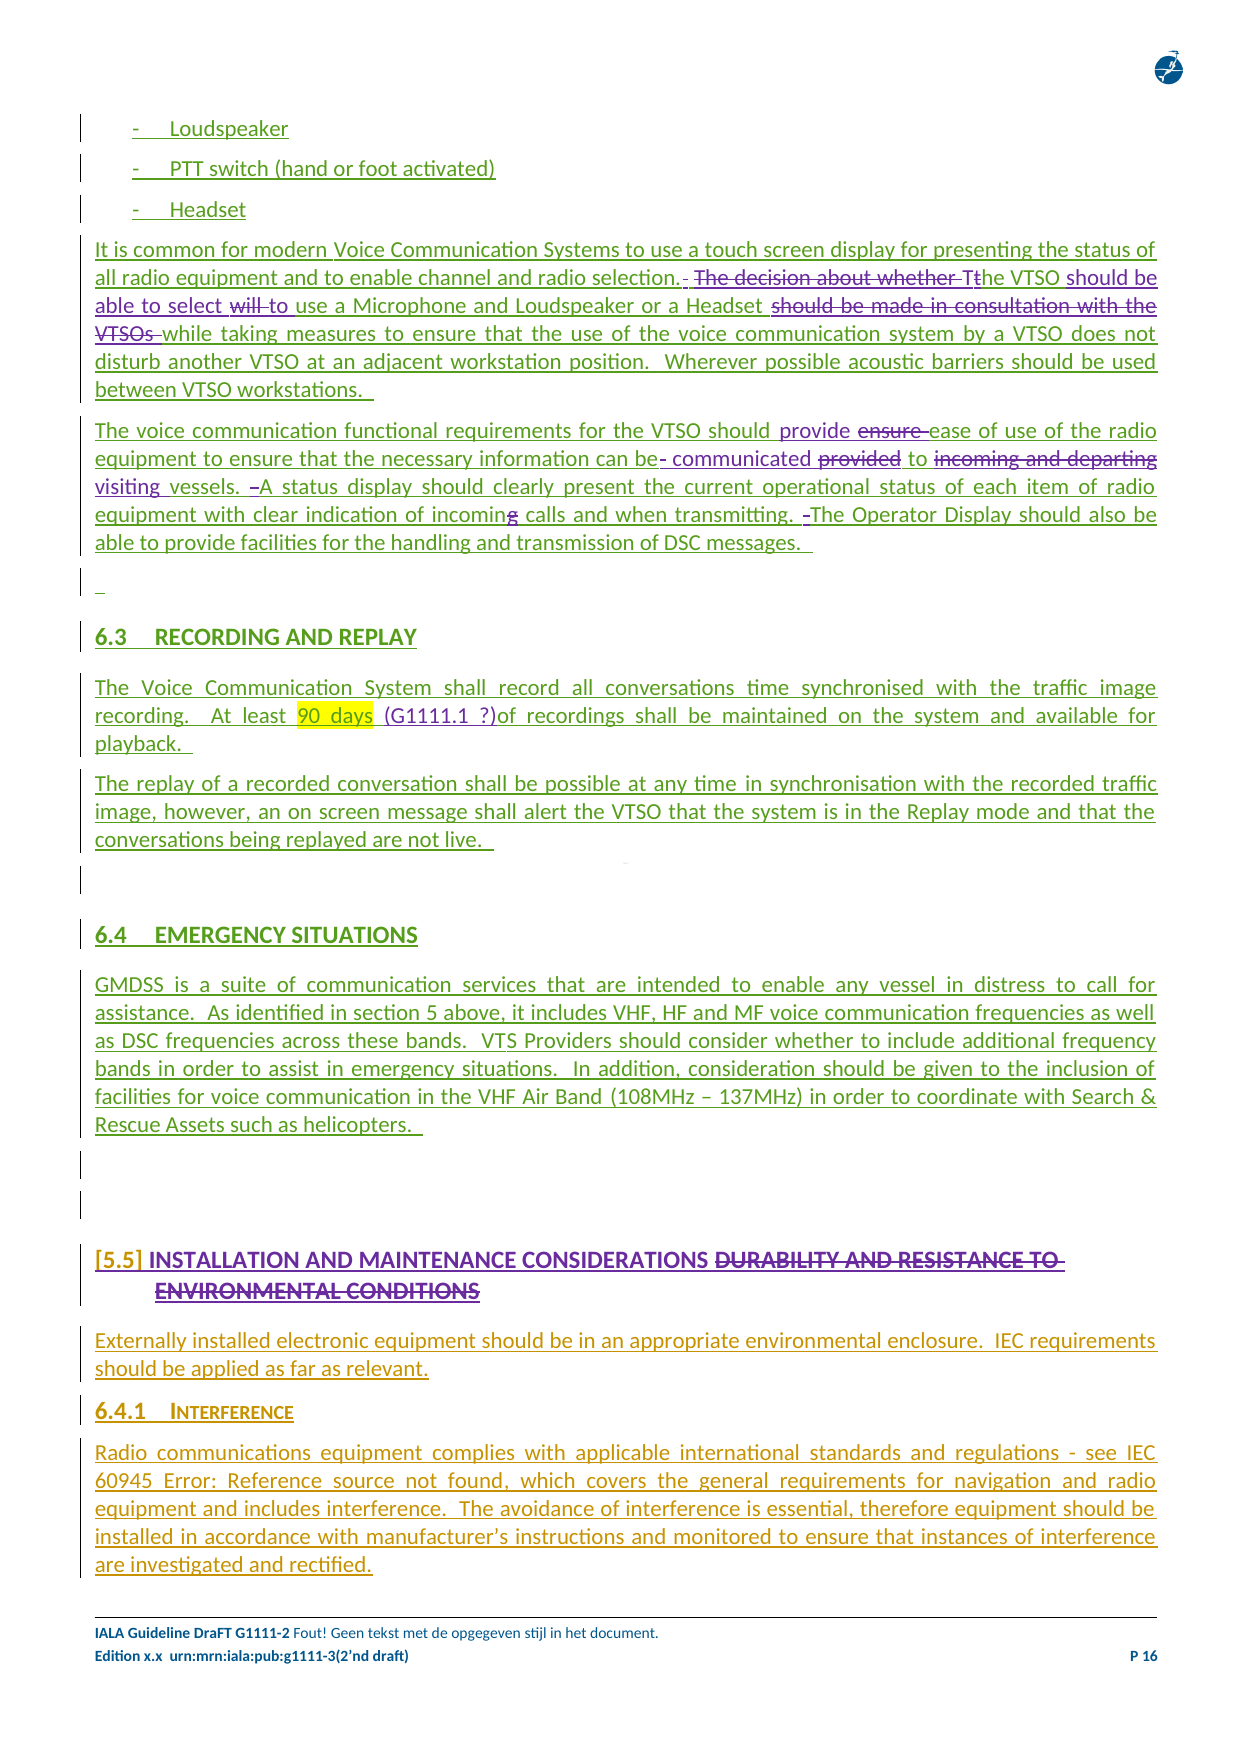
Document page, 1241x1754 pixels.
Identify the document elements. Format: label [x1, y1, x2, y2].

picture [1123, 0, 1241, 119]
